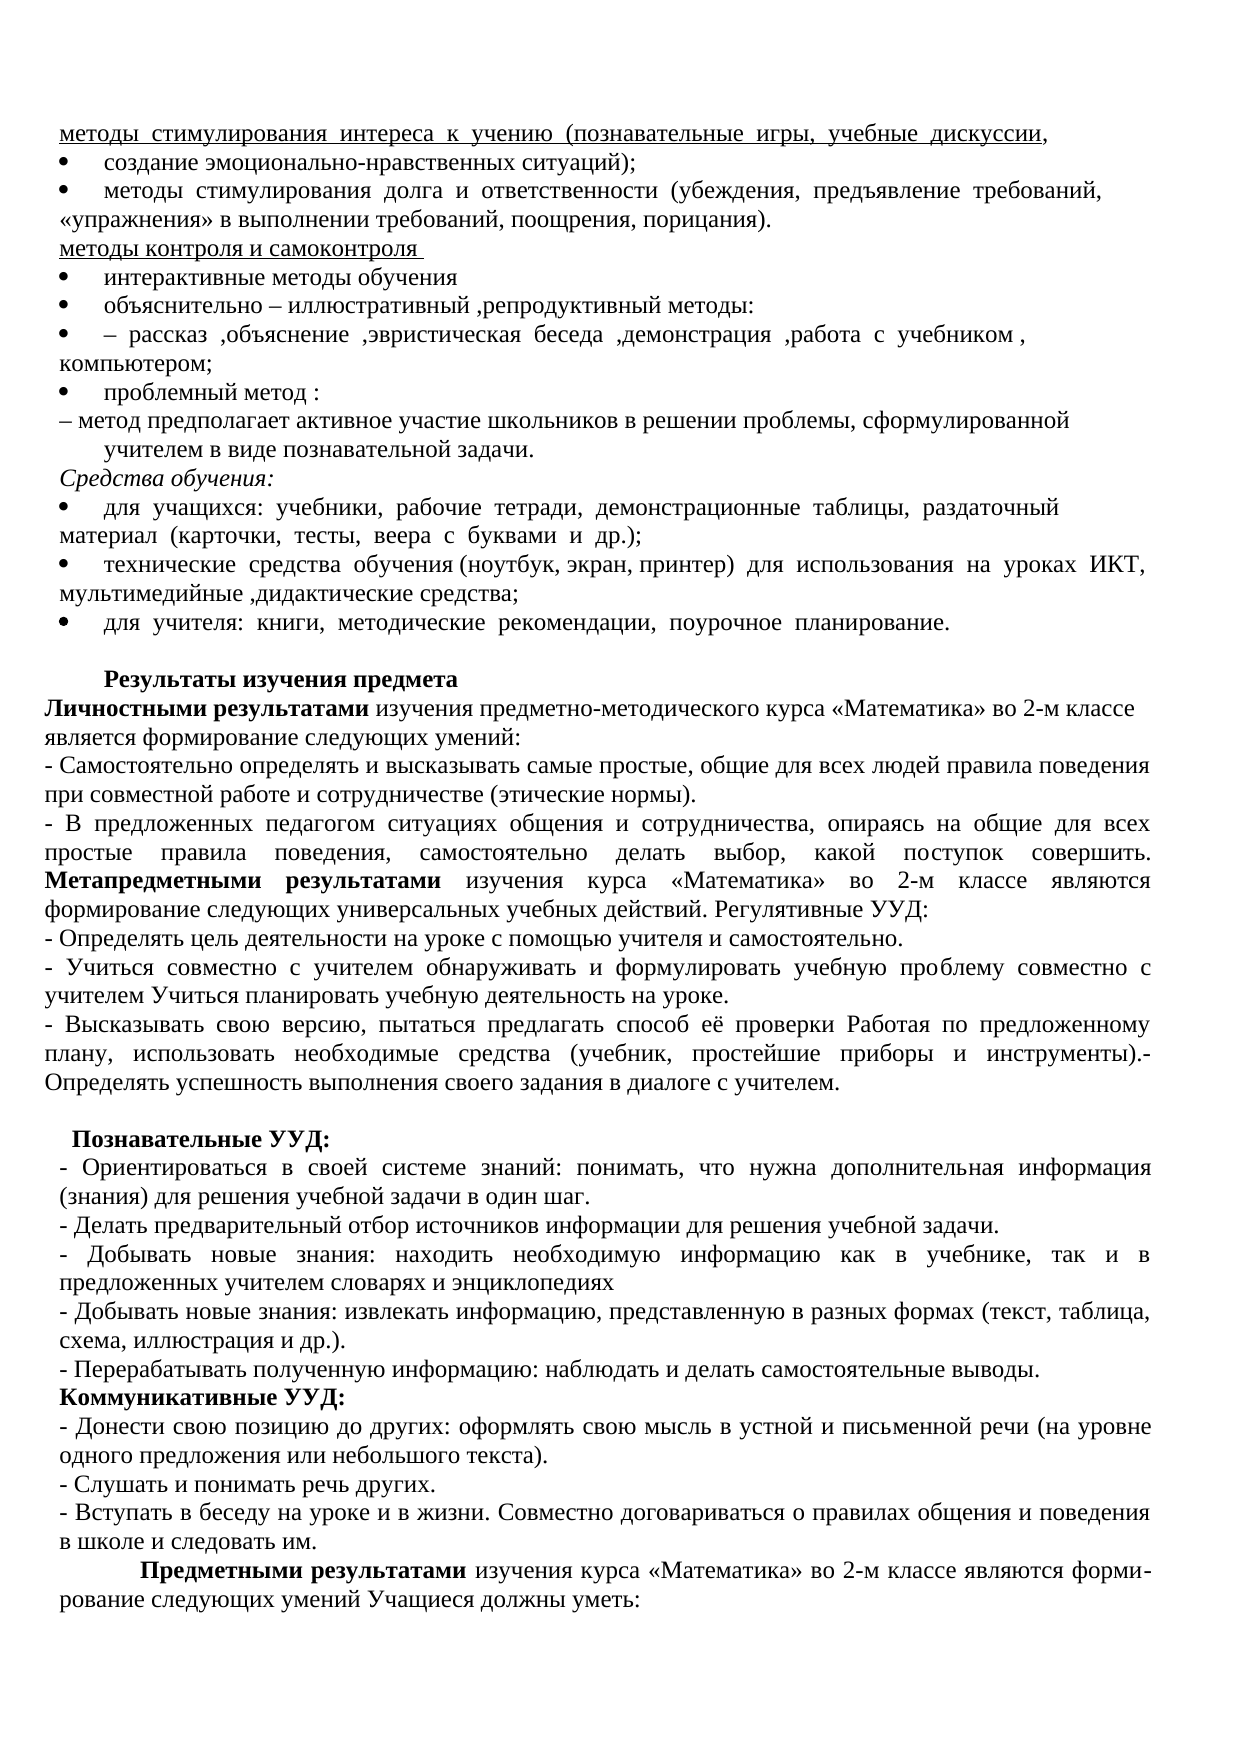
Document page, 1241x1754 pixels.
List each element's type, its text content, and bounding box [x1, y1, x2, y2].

text - Слушать и понимать речь других. [59, 1469, 1152, 1497]
text Результаты изучения предмета [103, 664, 1152, 693]
text - Добывать новые знания: находить необходимую информацию как в учебнике, так и в предложенных учителем словарях и энциклопедиях [59, 1239, 1152, 1296]
text - Делать предварительный отбор источников информации для решения учебной задачи. [59, 1210, 1152, 1239]
text - Высказывать свою версию, пытаться предлагать способ её проверки Работая по предложенному плану, использовать необходимые средства (учебник, простейшие приборы и инструменты).- Определять успешность выполнения своего задания в диалоге с учителем. [44, 1009, 1152, 1096]
list – рассказ ,объяснение ,эвристическая беседа ,демонстрация ,работа с учебником , [15, 319, 1152, 348]
text материал (карточки, тесты, веера с буквами и др.); [59, 521, 1152, 549]
text - Вступать в беседу на уроке и в жизни. Совместно договариваться о правилах общения и поведения в школе и следовать им. [59, 1497, 1152, 1555]
list для учащихся: учебники, рабочие тетради, демонстрационные таблицы, раздаточный [15, 492, 1152, 521]
text Средства обучения: [15, 463, 1152, 492]
text методы контроля и самоконтроля [15, 233, 1152, 262]
text - Самостоятельно определять и высказывать самые простые, общие для всех людей правила поведения при совместной работе и сотрудничестве (этические нормы). [44, 751, 1152, 808]
list объяснительно – иллюстративный ,репродуктивный методы: [15, 291, 1152, 319]
text - Ориентироваться в своей системе знаний: понимать, что нужна дополнительная информация (знания) для решения учебной задачи в один шаг. [59, 1152, 1152, 1210]
text - Учиться совместно с учителем обнаруживать и формулировать учебную проблему совместно с учителем Учиться планировать учебную деятельность на уроке. [44, 952, 1152, 1009]
text - Добывать новые знания: извлекать информацию, представленную в разных формах (текст, таблица, схема, иллюстрация и др.). [59, 1296, 1152, 1354]
text - Определять цель деятельности на уроке с помощью учителя и самостоятельно. [44, 923, 1152, 952]
list методы стимулирования долга и ответственности (убеждения, предъявление требований, [15, 176, 1152, 204]
text Личностными результатами изучения предметно-методического курса «Математика» во 2-м классе [44, 693, 1152, 722]
text - В предложенных педагогом ситуациях общения и сотрудничества, опираясь на общие для всех простые правила поведения, самостоятельно делать выбор, какой поступок совершить. Метапредметными результатами изучения курса «Математика» во 2-м классе являются формирование следующих универсальных учебных действий. Регулятивные УУД: [44, 808, 1152, 923]
text - Перерабатывать полученную информацию: наблюдать и делать самостоятельные выводы. [59, 1354, 1152, 1382]
text Познавательные УУД: [59, 1124, 1152, 1152]
text - Донести свою позицию до других: оформлять свою мысль в устной и письменной речи (на уровне одного предложения или небольшого текста). [59, 1411, 1152, 1469]
text методы стимулирования интереса к учению (познавательные игры, учебные дискуссии, [15, 118, 1152, 147]
list для учителя: книги, методические рекомендации, поурочное планирование. [15, 607, 1152, 636]
text мультимедийные ,дидактические средства; [59, 578, 1152, 607]
list интерактивные методы обучения [15, 262, 1152, 291]
text является формирование следующих умений: [44, 722, 1152, 751]
text Предметными результатами изучения курса «Математика» во 2-м классе являются формирование следующих умений Учащиеся должны уметь: [59, 1555, 1152, 1612]
list проблемный метод : [15, 377, 1152, 406]
text «упражнения» в выполнении требований, поощрения, порицания). [59, 204, 1152, 233]
text – метод предполагает активное участие школьников в решении проблемы, сформулированной [15, 406, 1152, 434]
list технические средства обучения (ноутбук, экран, принтер) для использования на уроках ИКТ, [15, 549, 1152, 578]
text компьютером; [59, 348, 1152, 377]
text учителем в виде познавательной задачи. [103, 434, 1152, 463]
text Коммуникативные УУД: [59, 1382, 1152, 1411]
list создание эмоционально-нравственных ситуаций); [15, 147, 1152, 176]
